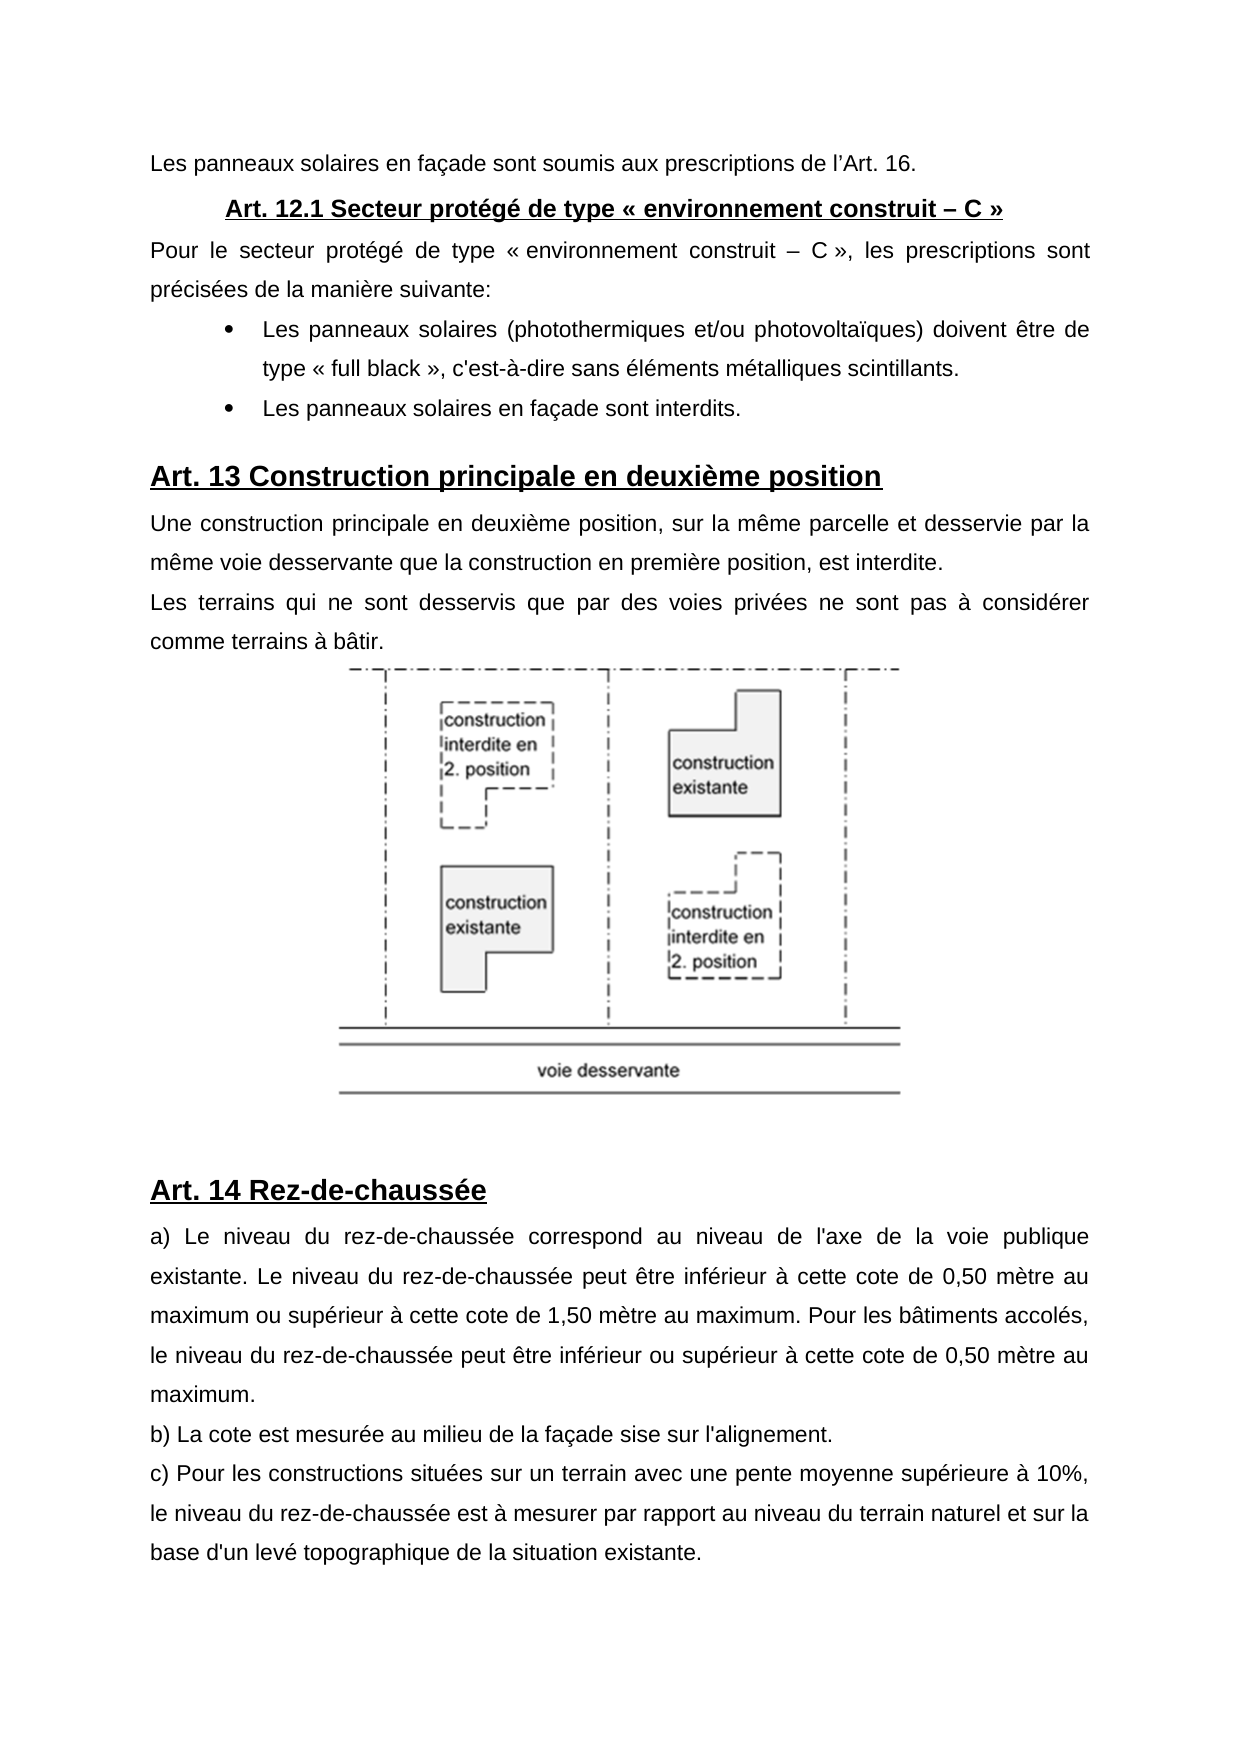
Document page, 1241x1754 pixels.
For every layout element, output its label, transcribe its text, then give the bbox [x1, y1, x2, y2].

subtitle Art. 12.1 Secteur protégé de type « environnement construit – C » [225, 194, 1090, 222]
text Pour le secteur protégé de type « environnement construit – C », les prescriptions sont précisées de la manière suivante: [150, 237, 1090, 303]
text Les terrains qui ne sont desservis que par des voies privées ne sont pas à considérer comme terrains à bâtir. [150, 588, 1090, 654]
text Une construction principale en deuxième position, sur la même parcelle et desservie par la même voie desservante que la construction en première position, est interdite. [150, 509, 1090, 575]
subtitle Art. 13 Construction principale en deuxième position [150, 459, 1090, 493]
list Les panneaux solaires en façade sont interdits. [225, 395, 1090, 421]
list Les panneaux solaires (photothermiques et/ou photovoltaïques) doivent être de type « full black », c'est-à-dire sans éléments métalliques scintillants. [225, 316, 1090, 382]
text b) La cote est mesurée au milieu de la façade sise sur l'alignement. [150, 1421, 1090, 1447]
text Les panneaux solaires en façade sont soumis aux prescriptions de l’Art. 16. [150, 150, 1090, 176]
text c) Pour les constructions situées sur un terrain avec une pente moyenne supérieure à 10%, le niveau du rez-de-chaussée est à mesurer par rapport au niveau du terrain naturel et sur la base d'un levé topographique de la situation existante. [150, 1460, 1090, 1566]
text a) Le niveau du rez-de-chaussée correspond au niveau de l'axe de la voie publique existante. Le niveau du rez-de-chaussée peut être inférieur à cette cote de 0,50 mètre au maximum ou supérieur à cette cote de 1,50 mètre au maximum. Pour les bâtiments accolés, le niveau du rez-de-chaussée peut être inférieur ou supérieur à cette cote de 0,50 mètre au maximum. [150, 1223, 1090, 1408]
subtitle Art. 14 Rez-de-chaussée [150, 1173, 1090, 1207]
picture [338, 667, 902, 1096]
